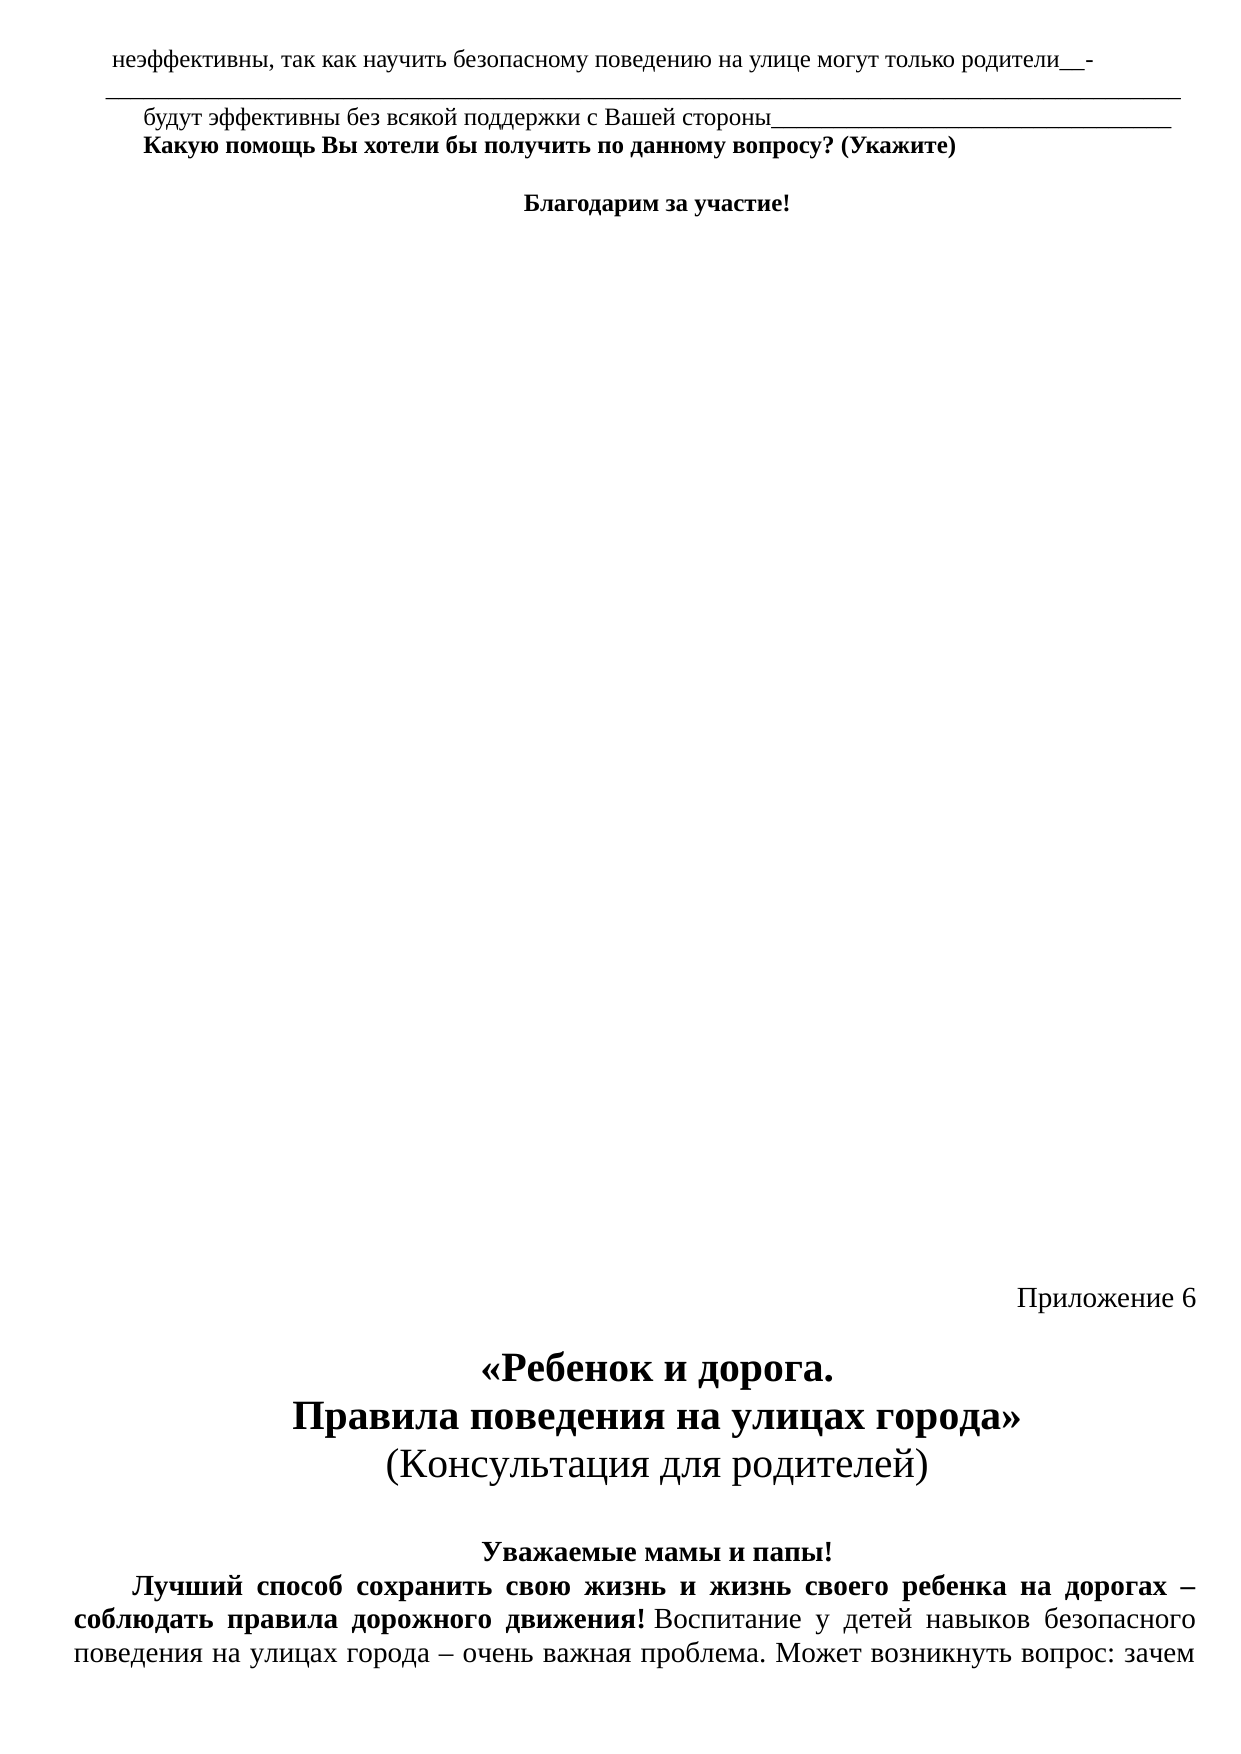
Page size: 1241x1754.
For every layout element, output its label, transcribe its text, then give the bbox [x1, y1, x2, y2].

text Правила поведения на улицах города» [118, 1391, 1196, 1439]
text Благодарим за участие! [118, 188, 1196, 217]
text Какую помощь Вы хотели бы получить по данному вопросу? (Укажите) [143, 131, 1196, 159]
text «Ребенок и дорога. [118, 1343, 1196, 1391]
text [74, 1568, 1196, 1669]
text неэффективны, так как научить безопасному поведению на улице могут только родители________________________________________________________________________________________ [106, 44, 1196, 102]
text Уважаемые мамы и папы! [118, 1534, 1196, 1568]
text (Консультация для родителей) [118, 1439, 1196, 1487]
text будут эффективны без всякой поддержки с Вашей стороны________________________________ [143, 102, 1196, 131]
text Приложение 6 [118, 1281, 1196, 1314]
